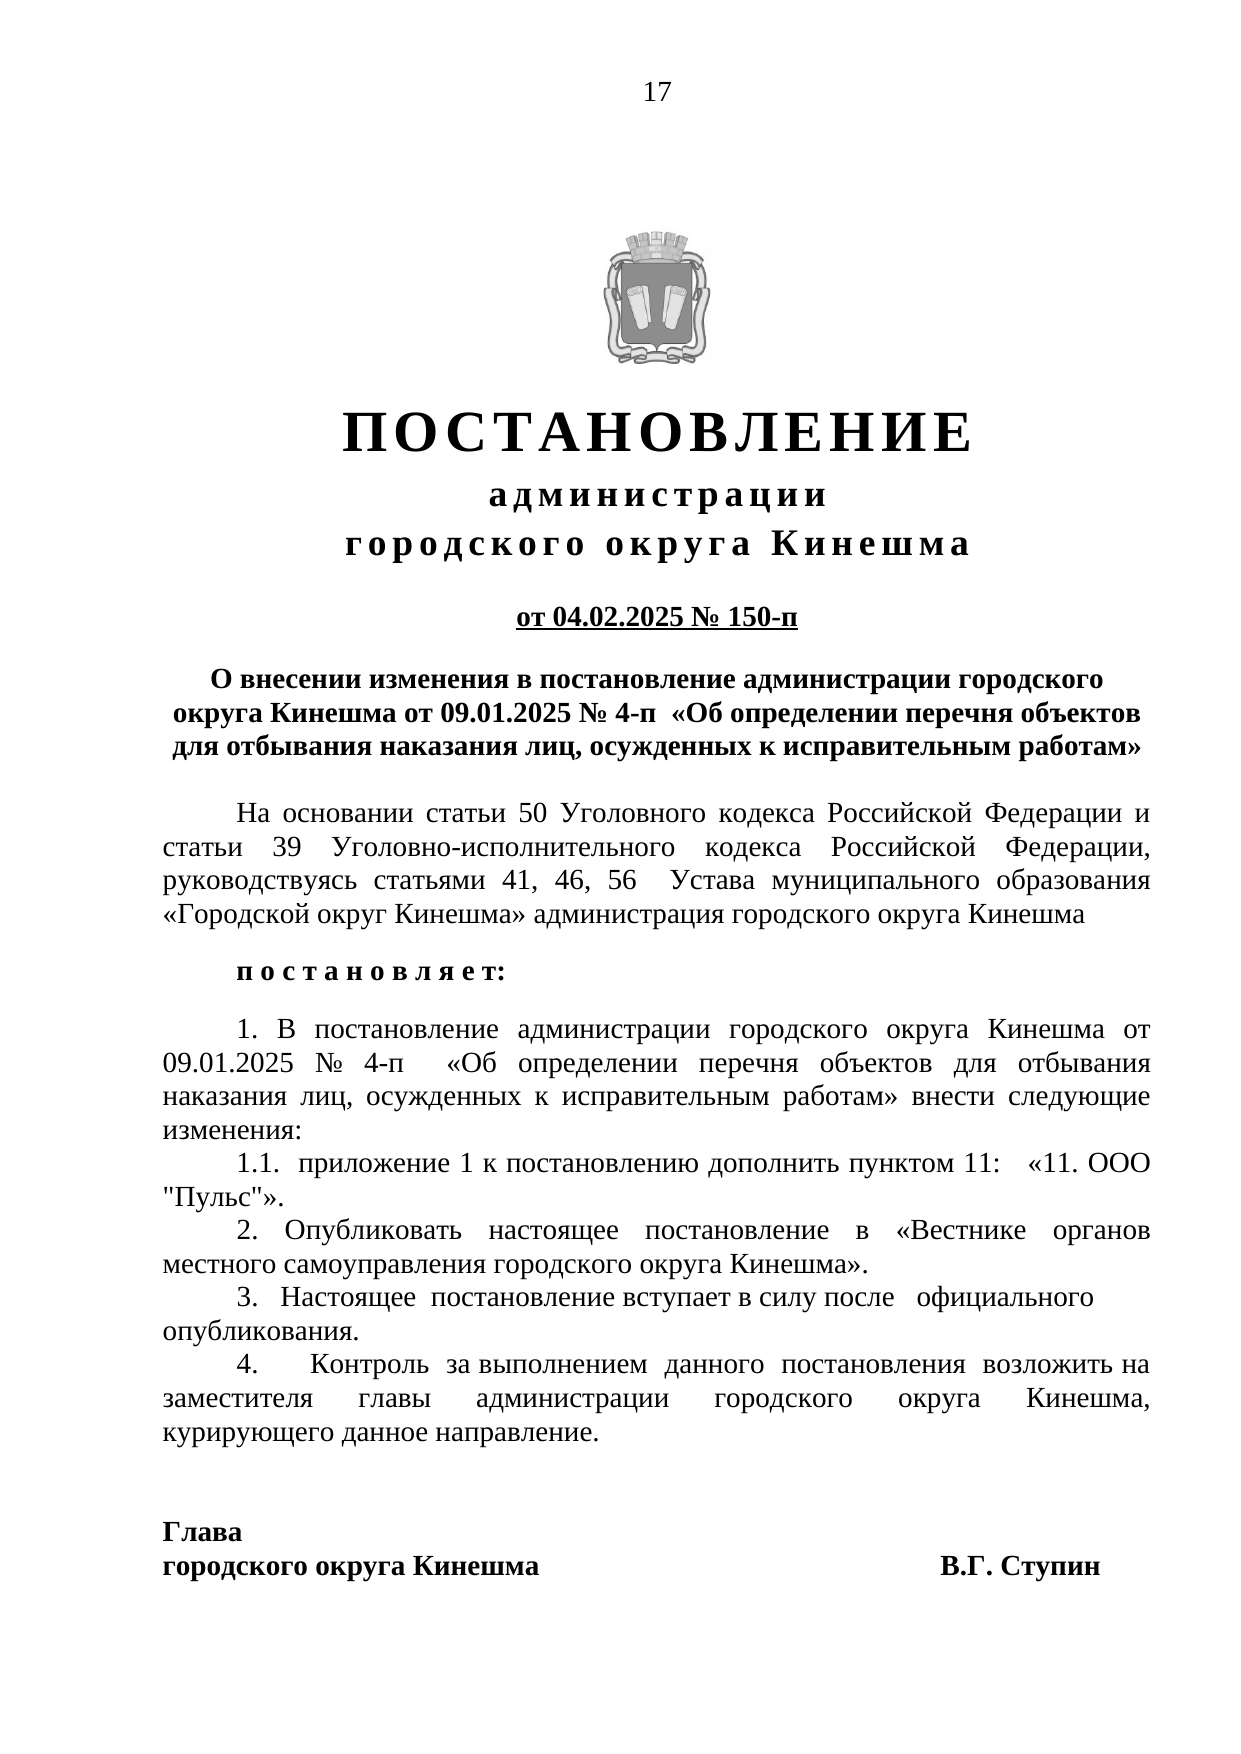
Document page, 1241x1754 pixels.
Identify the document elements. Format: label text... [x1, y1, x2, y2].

text 3. Настоящее постановление вступает в силу после официального [236, 1279, 1152, 1313]
text О внесении изменения в постановление администрации городского округа Кинешма от 09.01.2025 № 4-п «Об определении перечня объектов для отбывания наказания лиц, осужденных к исправительным работам» [162, 661, 1152, 762]
text п о с т а н о в л я е т: [162, 953, 1152, 987]
text опубликования. [162, 1313, 1152, 1347]
text Глава [162, 1514, 1152, 1548]
text ПОСТАНОВЛЕНИЕ [162, 397, 1152, 468]
text 2. Опубликовать настоящее постановление в «Вестнике органов местного самоуправления городского округа Кинешма». [162, 1212, 1152, 1279]
text от 04.02.2025 № 150-п [162, 599, 1152, 632]
text 1. В постановление администрации городского округа Кинешма от 09.01.2025 № 4-п «Об определении перечня объектов для отбывания наказания лиц, осужденных к исправительным работам» внести следующие изменения: [162, 1011, 1152, 1145]
text городского округа Кинешма [162, 517, 1152, 565]
text городского округа Кинешма В.Г. Ступин [162, 1548, 1152, 1581]
text администрации [162, 468, 1152, 517]
text 1.1. приложение 1 к постановлению дополнить пунктом 11: «11. ООО "Пульс"». [162, 1145, 1152, 1212]
text На основании статьи 50 Уголовного кодекса Российской Федерации и статьи 39 Уголовно-исполнительного кодекса Российской Федерации, руководствуясь статьями 41, 46, 56 Устава муниципального образования «Городской округ Кинешма» администрация городского округа Кинешма [162, 795, 1152, 929]
list Контроль за выполнением данного постановления возложить на заместителя главы администрации городского округа Кинешма, курирующего данное направление. [162, 1347, 1152, 1447]
